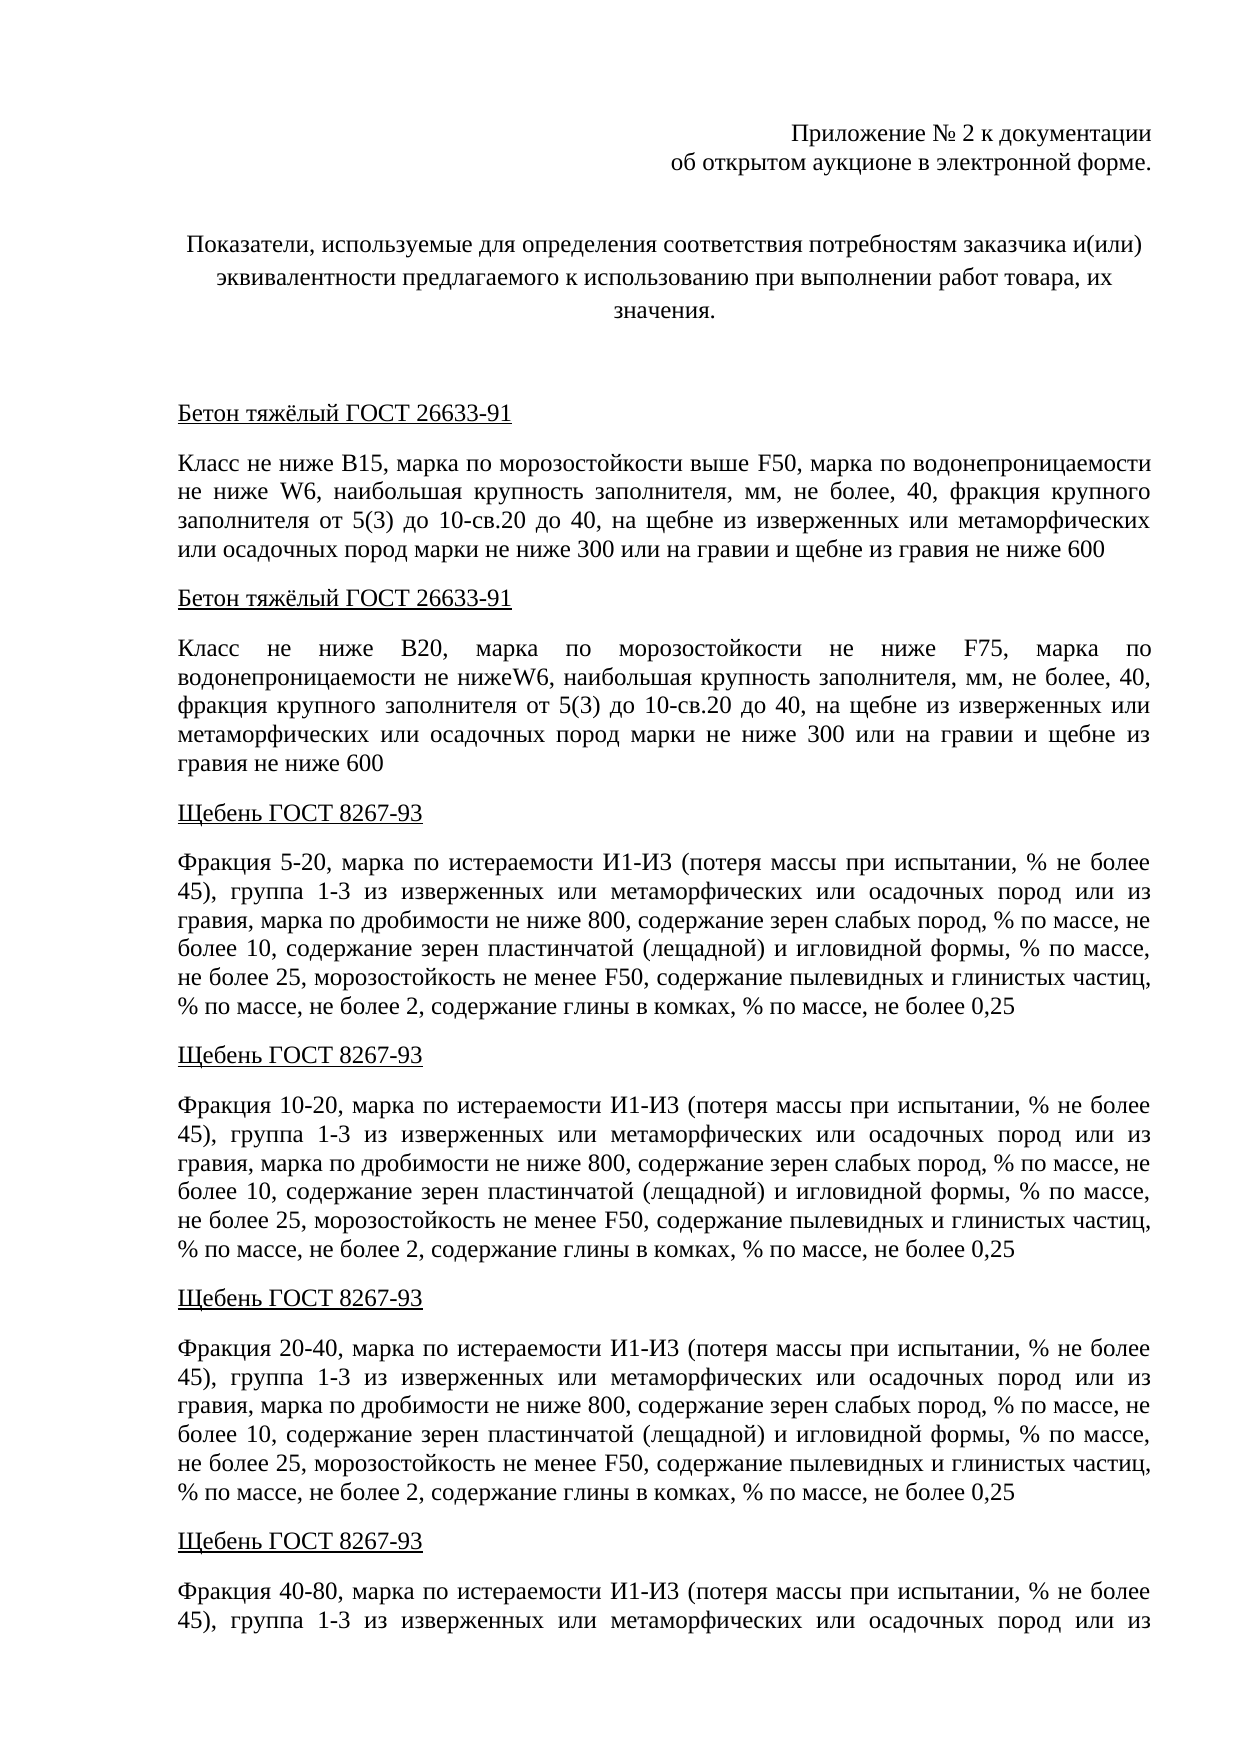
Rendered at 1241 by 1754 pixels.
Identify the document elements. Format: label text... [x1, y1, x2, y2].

text Фракция 20-40, марка по истераемости И1-И3 (потеря массы при испытании, % не более 45), группа 1-3 из изверженных или метаморфических или осадочных пород или из гравия, марка по дробимости не ниже 800, содержание зерен слабых пород, % по массе, не более 10, содержание зерен пластинчатой (лещадной) и игловидной формы, % по массе, не более 25, морозостойкость не менее F50, содержание пылевидных и глинистых частиц, % по массе, не более 2, содержание глины в комках, % по массе, не более 0,25 [177, 1333, 1152, 1506]
text Фракция 10-20, марка по истераемости И1-И3 (потеря массы при испытании, % не более 45), группа 1-3 из изверженных или метаморфических или осадочных пород или из гравия, марка по дробимости не ниже 800, содержание зерен слабых пород, % по массе, не более 10, содержание зерен пластинчатой (лещадной) и игловидной формы, % по массе, не более 25, морозостойкость не менее F50, содержание пылевидных и глинистых частиц, % по массе, не более 2, содержание глины в комках, % по массе, не более 0,25 [177, 1090, 1152, 1263]
text Бетон тяжёлый ГОСТ 26633-91 [177, 583, 1152, 612]
text Щебень ГОСТ 8267-93 [177, 1526, 1152, 1555]
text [177, 1576, 1152, 1633]
text Приложение № 2 к документации [177, 118, 1152, 147]
text Класс не ниже В20, марка по морозостойкости не ниже F75, марка по водонепроницаемости не нижеW6, наибольшая крупность заполнителя, мм, не более, 40, фракция крупного заполнителя от 5(3) до 10-св.20 до 40, на щебне из изверженных или метаморфических или осадочных пород марки не ниже 300 или на гравии и щебне из гравия не ниже 600 [177, 633, 1152, 777]
text Бетон тяжёлый ГОСТ 26633-91 [177, 398, 1152, 427]
text Фракция 5-20, марка по истераемости И1-И3 (потеря массы при испытании, % не более 45), группа 1-3 из изверженных или метаморфических или осадочных пород или из гравия, марка по дробимости не ниже 800, содержание зерен слабых пород, % по массе, не более 10, содержание зерен пластинчатой (лещадной) и игловидной формы, % по массе, не более 25, морозостойкость не менее F50, содержание пылевидных и глинистых частиц, % по массе, не более 2, содержание глины в комках, % по массе, не более 0,25 [177, 847, 1152, 1020]
text Щебень ГОСТ 8267-93 [177, 798, 1152, 826]
text Щебень ГОСТ 8267-93 [177, 1283, 1152, 1312]
text Щебень ГОСТ 8267-93 [177, 1041, 1152, 1069]
text Показатели, используемые для определения соответствия потребностям заказчика и(или) эквивалентности предлагаемого к использованию при выполнении работ товара, их значения. [177, 229, 1152, 323]
text Класс не ниже В15, марка по морозостойкости выше F50, марка по водонепроницаемости не ниже W6, наибольшая крупность заполнителя, мм, не более, 40, фракция крупного заполнителя от 5(3) до 10-св.20 до 40, на щебне из изверженных или метаморфических или осадочных пород марки не ниже 300 или на гравии и щебне из гравия не ниже 600 [177, 448, 1152, 563]
text об открытом аукционе в электронной форме. [177, 147, 1152, 176]
